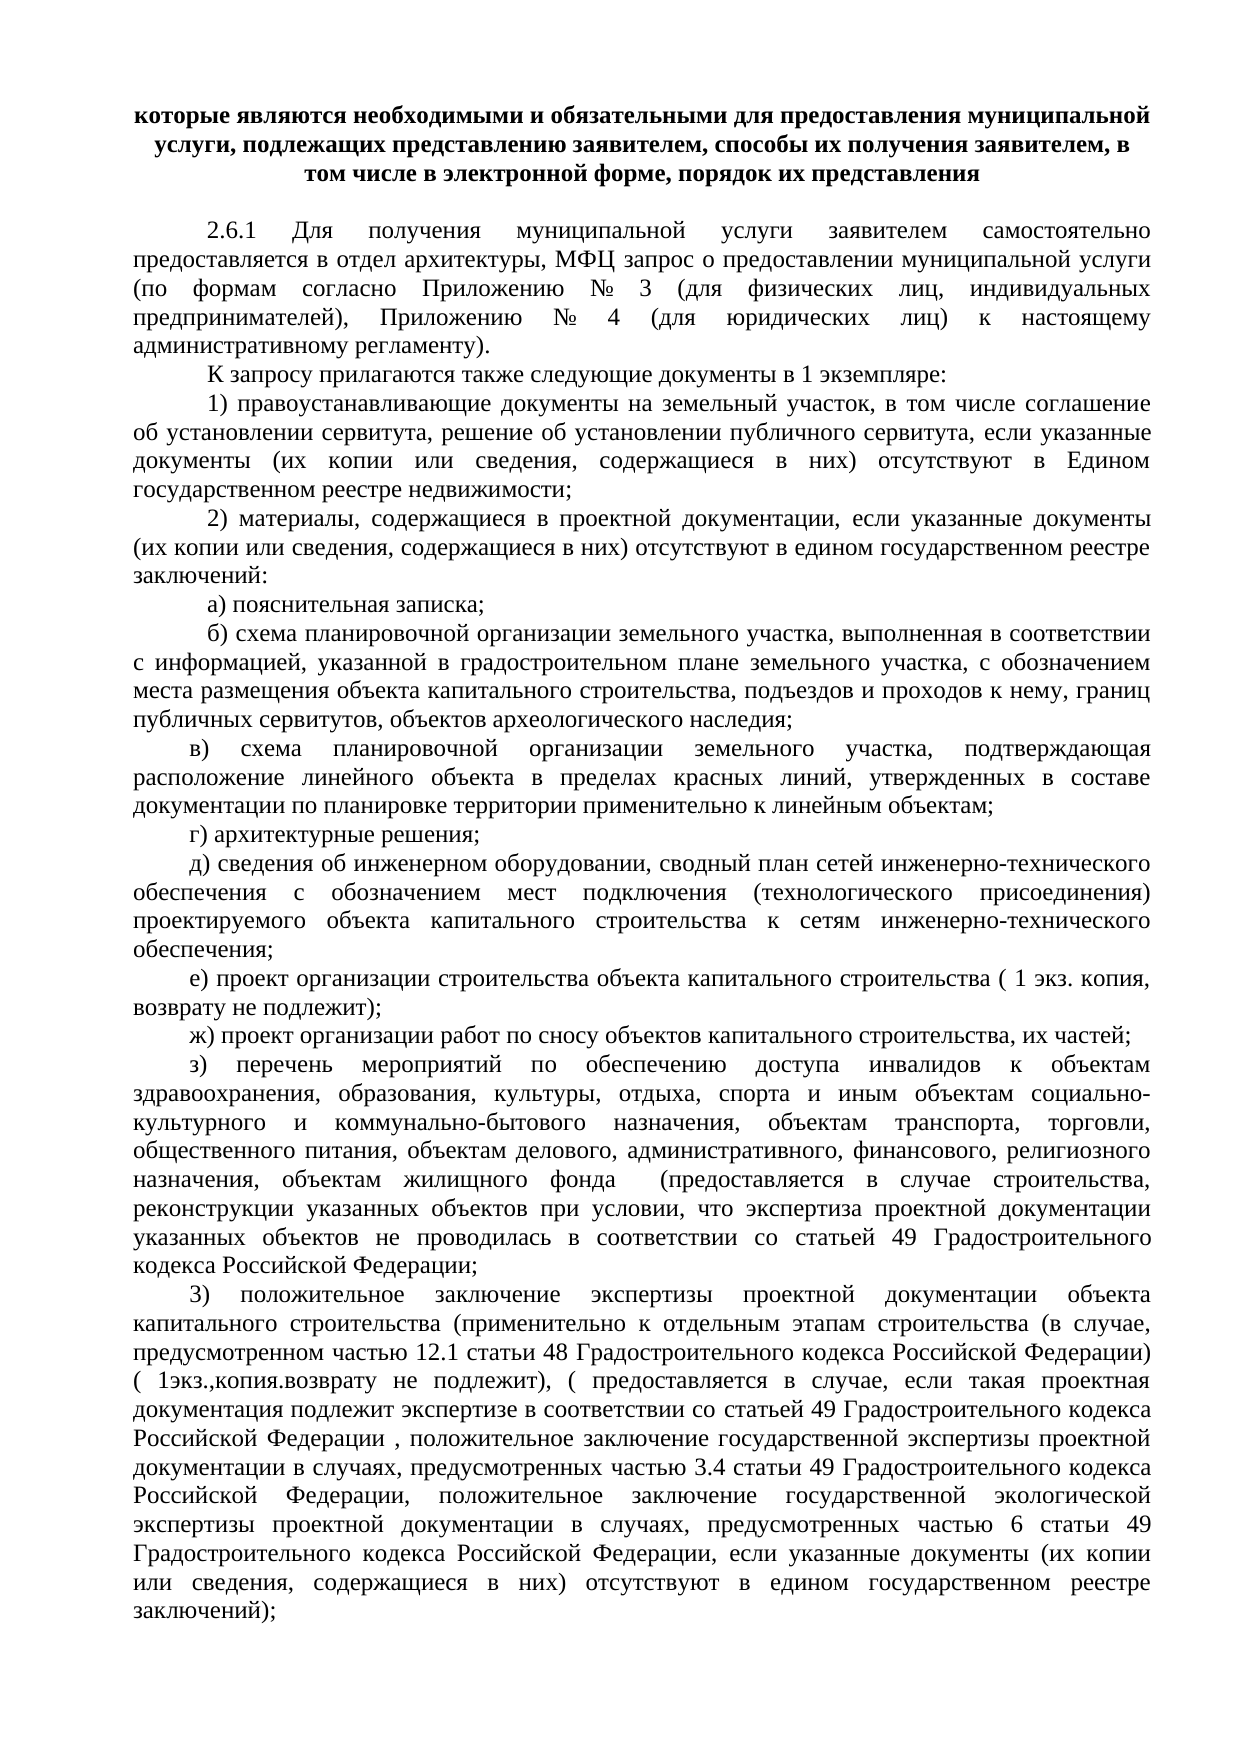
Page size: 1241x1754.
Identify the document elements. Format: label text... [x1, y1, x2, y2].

text 2.6.1 Для получения муниципальной услуги заявителем самостоятельно предоставляется в отдел архитектуры, МФЦ запрос о предоставлении муниципальной услуги (по формам согласно Приложению № 3 (для физических лиц, индивидуальных предпринимателей), Приложению № 4 (для юридических лиц) к настоящему административному регламенту). [133, 215, 1152, 359]
text 3) положительное заключение экспертизы проектной документации объекта капитального строительства (применительно к отдельным этапам строительства (в случае, предусмотренном частью 12.1 статьи 48 Градостроительного кодекса Российской Федерации) ( 1экз.,копия.возврату не подлежит), ( предоставляется в случае, если такая проектная документация подлежит экспертизе в соответствии со статьей 49 Градостроительного кодекса Российской Федерации , положительное заключение государственной экспертизы проектной документации в случаях, предусмотренных частью 3.4 статьи 49 Градостроительного кодекса Российской Федерации, положительное заключение государственной экологической экспертизы проектной документации в случаях, предусмотренных частью 6 статьи 49 Градостроительного кодекса Российской Федерации, если указанные документы (их копии или сведения, содержащиеся в них) отсутствуют в едином государственном реестре заключений); [133, 1279, 1152, 1624]
text б) схема планировочной организации земельного участка, выполненная в соответствии с информацией, указанной в градостроительном плане земельного участка, с обозначением места размещения объекта капитального строительства, подъездов и проходов к нему, границ публичных сервитутов, объектов археологического наследия; [133, 618, 1152, 733]
text з) перечень мероприятий по обеспечению доступа инвалидов к объектам здравоохранения, образования, культуры, отдыха, спорта и иным объектам социально-культурного и коммунально-бытового назначения, объектам транспорта, торговли, общественного питания, объектам делового, административного, финансового, религиозного назначения, объектам жилищного фонда (предоставляется в случае строительства, реконструкции указанных объектов при условии, что экспертиза проектной документации указанных объектов не проводилась в соответствии со статьей 49 Градостроительного кодекса Российской Федерации; [133, 1049, 1152, 1279]
text 1) правоустанавливающие документы на земельный участок, в том числе соглашение об установлении сервитута, решение об установлении публичного сервитута, если указанные документы (их копии или сведения, содержащиеся в них) отсутствуют в Едином государственном реестре недвижимости; [133, 388, 1152, 503]
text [133, 100, 1152, 187]
text е) проект организации строительства объекта капитального строительства ( 1 экз. копия, возврату не подлежит); [133, 963, 1152, 1020]
text в) схема планировочной организации земельного участка, подтверждающая расположение линейного объекта в пределах красных линий, утвержденных в составе документации по планировке территории применительно к линейным объектам; [133, 733, 1152, 819]
text д) сведения об инженерном оборудовании, сводный план сетей инженерно-технического обеспечения с обозначением мест подключения (технологического присоединения) проектируемого объекта капитального строительства к сетям инженерно-технического обеспечения; [133, 848, 1152, 963]
text К запросу прилагаются также следующие документы в 1 экземпляре: [133, 359, 1152, 388]
text а) пояснительная записка; [133, 589, 1152, 618]
text ж) проект организации работ по сносу объектов капитального строительства, их частей; [133, 1020, 1152, 1049]
text 2) материалы, содержащиеся в проектной документации, если указанные документы (их копии или сведения, содержащиеся в них) отсутствуют в едином государственном реестре заключений: [133, 503, 1152, 589]
text г) архитектурные решения; [133, 819, 1152, 848]
